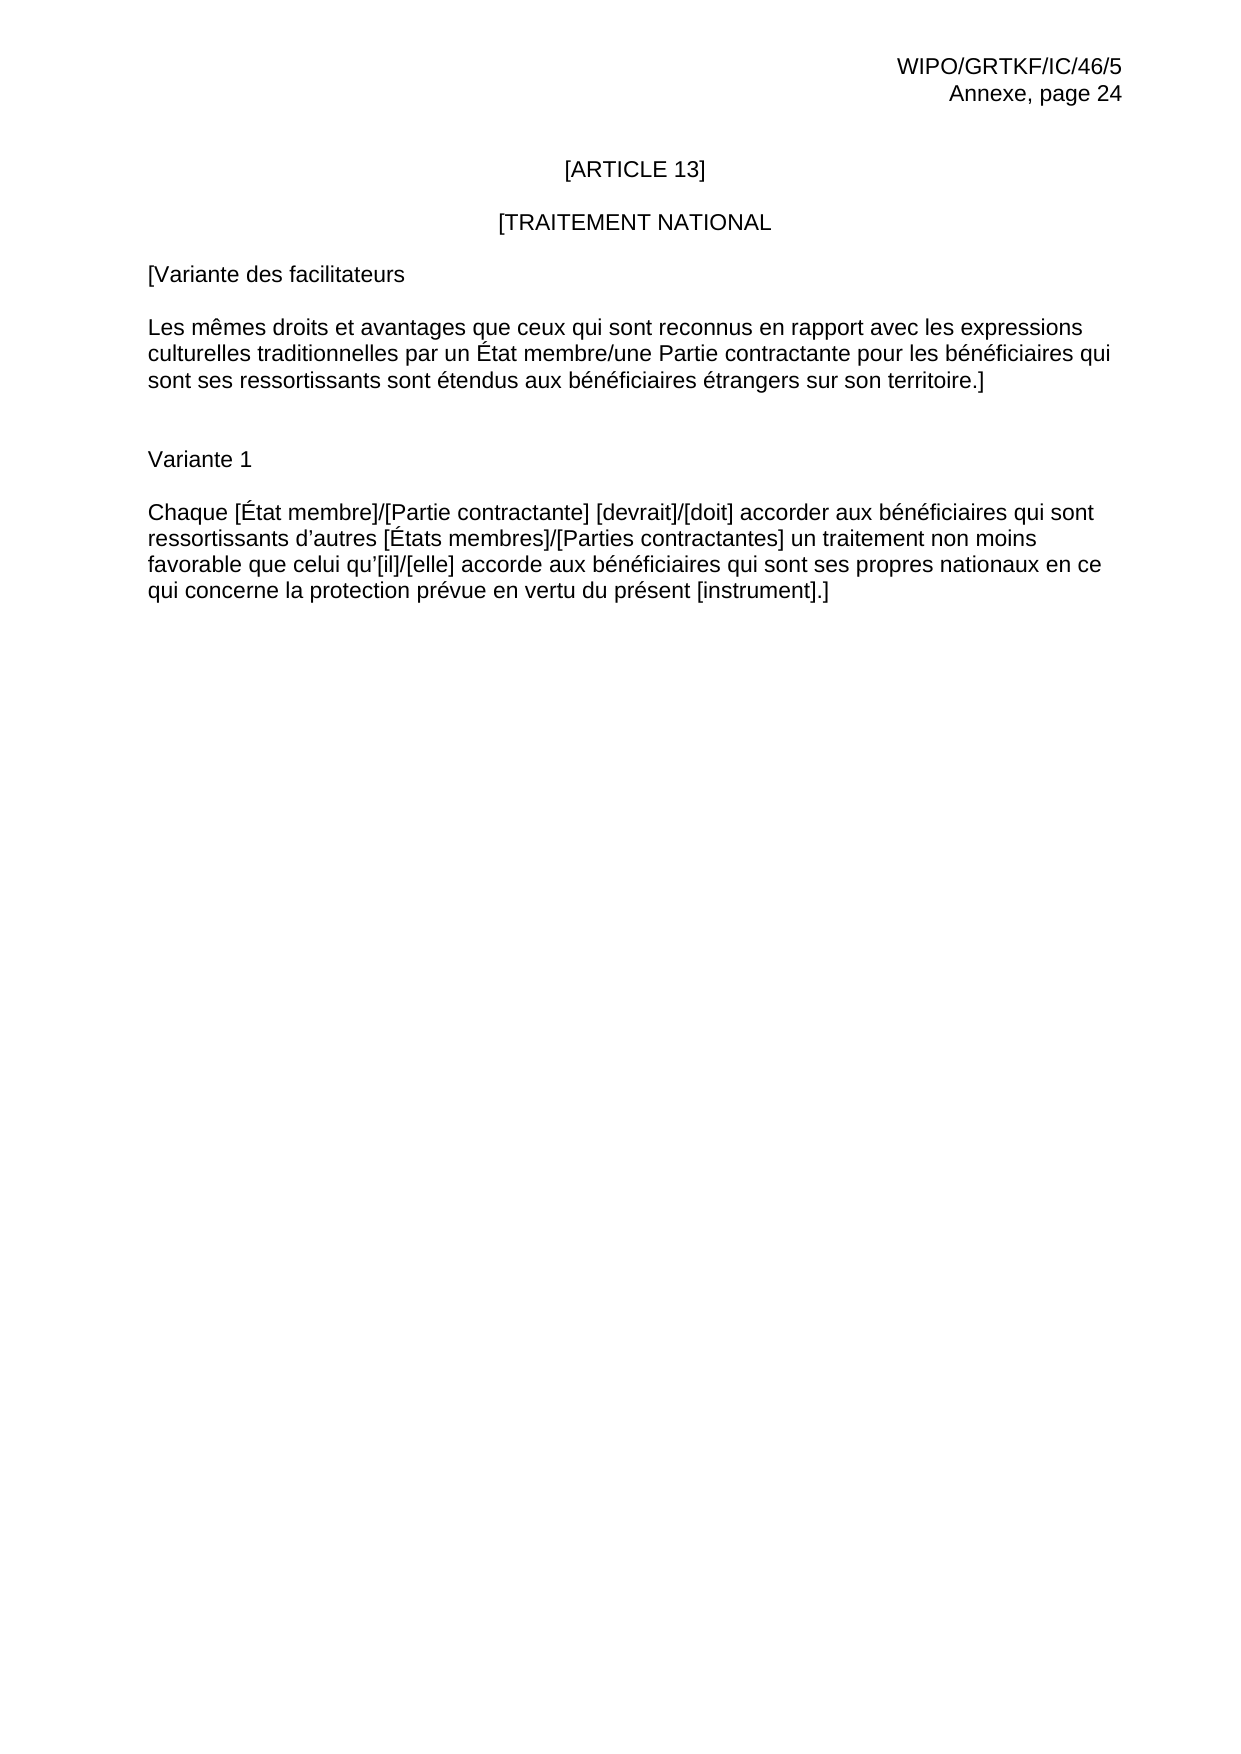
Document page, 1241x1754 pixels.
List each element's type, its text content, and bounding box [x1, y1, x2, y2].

text Chaque [État membre]/[Partie contractante] [devrait]/[doit] accorder aux bénéficiaires qui sont ressortissants d’autres [États membres]/[Parties contractantes] un traitement non moins favorable que celui qu’[il]/[elle] accorde aux bénéficiaires qui sont ses propres nationaux en ce qui concerne la protection prévue en vertu du présent [instrument].] [148, 498, 1122, 604]
text Variante 1 [148, 446, 1122, 472]
text [TRAITEMENT NATIONAL [148, 208, 1122, 235]
text [Variante des facilitateurs [148, 261, 1122, 288]
text Les mêmes droits et avantages que ceux qui sont reconnus en rapport avec les expressions culturelles traditionnelles par un État membre/une Partie contractante pour les bénéficiaires qui sont ses ressortissants sont étendus aux bénéficiaires étrangers sur son territoire.] [148, 314, 1122, 393]
text [ARTICLE 13] [148, 156, 1122, 182]
